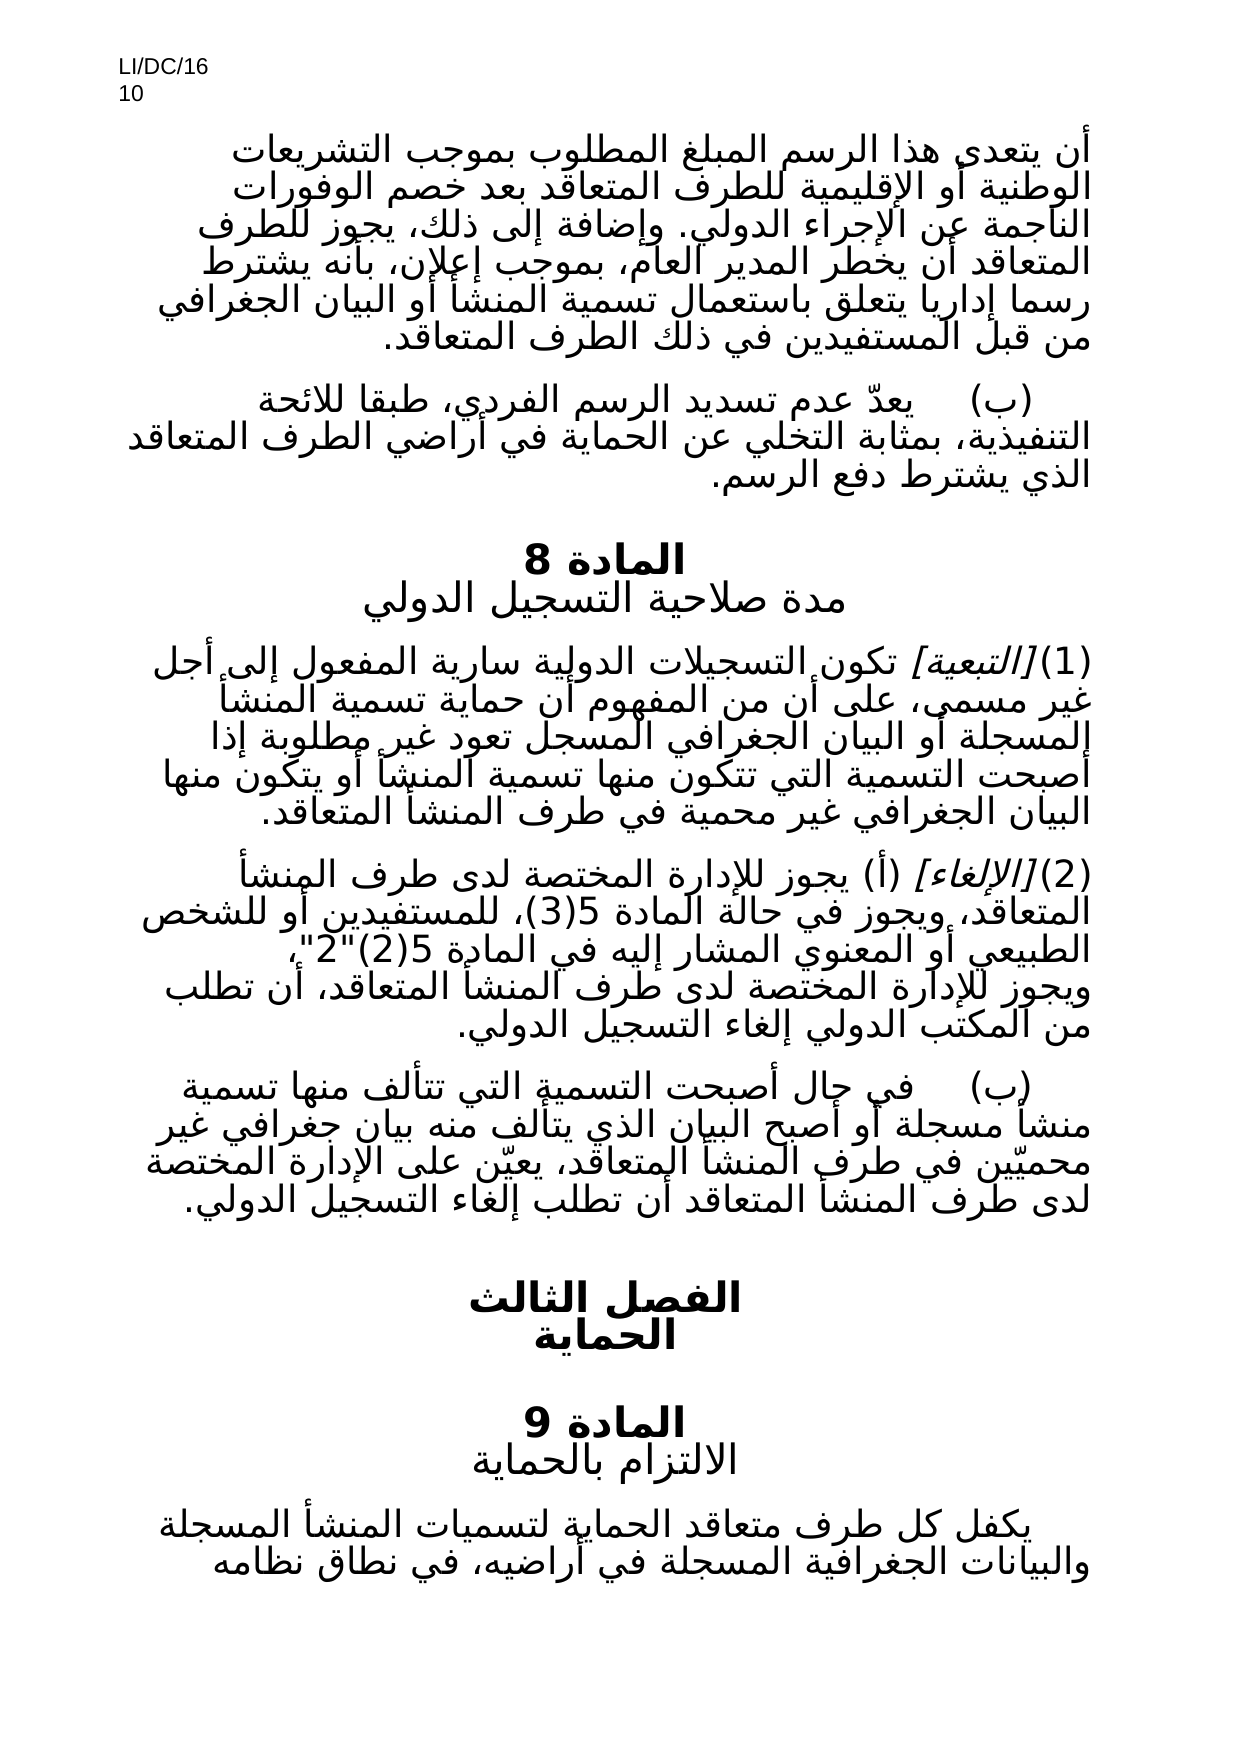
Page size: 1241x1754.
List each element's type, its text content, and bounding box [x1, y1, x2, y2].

text (1) [التبعية] تكون التسجيلات الدولية سارية المفعول إلى أجل غير مسمى، على أن من المفهوم أن حماية تسمية المنشأ المسجلة أو البيان الجغرافي المسجل تعود غير مطلوبة إذا أصبحت التسمية التي تتكون منها تسمية المنشأ أو يتكون منها البيان الجغرافي غير محمية في طرف المنشأ المتعاقد. [118, 645, 1092, 832]
text الفصل الثالث [118, 1282, 1092, 1320]
text المادة 9 [118, 1407, 1092, 1445]
text (ب) في حال أصبحت التسمية التي تتألف منها تسمية منشأ مسجلة أو أصبح البيان الذي يتألف منه بيان جغرافي غير محميّين في طرف المنشأ المتعاقد، يعيّن على الإدارة المختصة لدى طرف المنشأ المتعاقد أن تطلب إلغاء التسجيل الدولي. [118, 1070, 1093, 1220]
text (ب) يعدّ عدم تسديد الرسم الفردي، طبقا للائحة التنفيذية، بمثابة التخلي عن الحماية في أراضي الطرف المتعاقد الذي يشترط دفع الرسم. [118, 382, 1092, 495]
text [118, 1507, 1092, 1582]
text المادة 8 [118, 545, 1092, 582]
text (2) [الإلغاء] (أ) يجوز للإدارة المختصة لدى طرف المنشأ المتعاقد، ويجوز في حالة المادة 5(3)، للمستفيدين أو للشخص الطبيعي أو المعنوي المشار إليه في المادة 5(2)"2"، ويجوز للإدارة المختصة لدى طرف المنشأ المتعاقد، أن تطلب من المكتب الدولي إلغاء التسجيل الدولي. [118, 857, 1092, 1045]
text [118, 132, 1092, 357]
text مدة صلاحية التسجيل الدولي [118, 582, 1092, 620]
text الحماية [118, 1320, 1092, 1357]
text الالتزام بالحماية [118, 1445, 1092, 1482]
